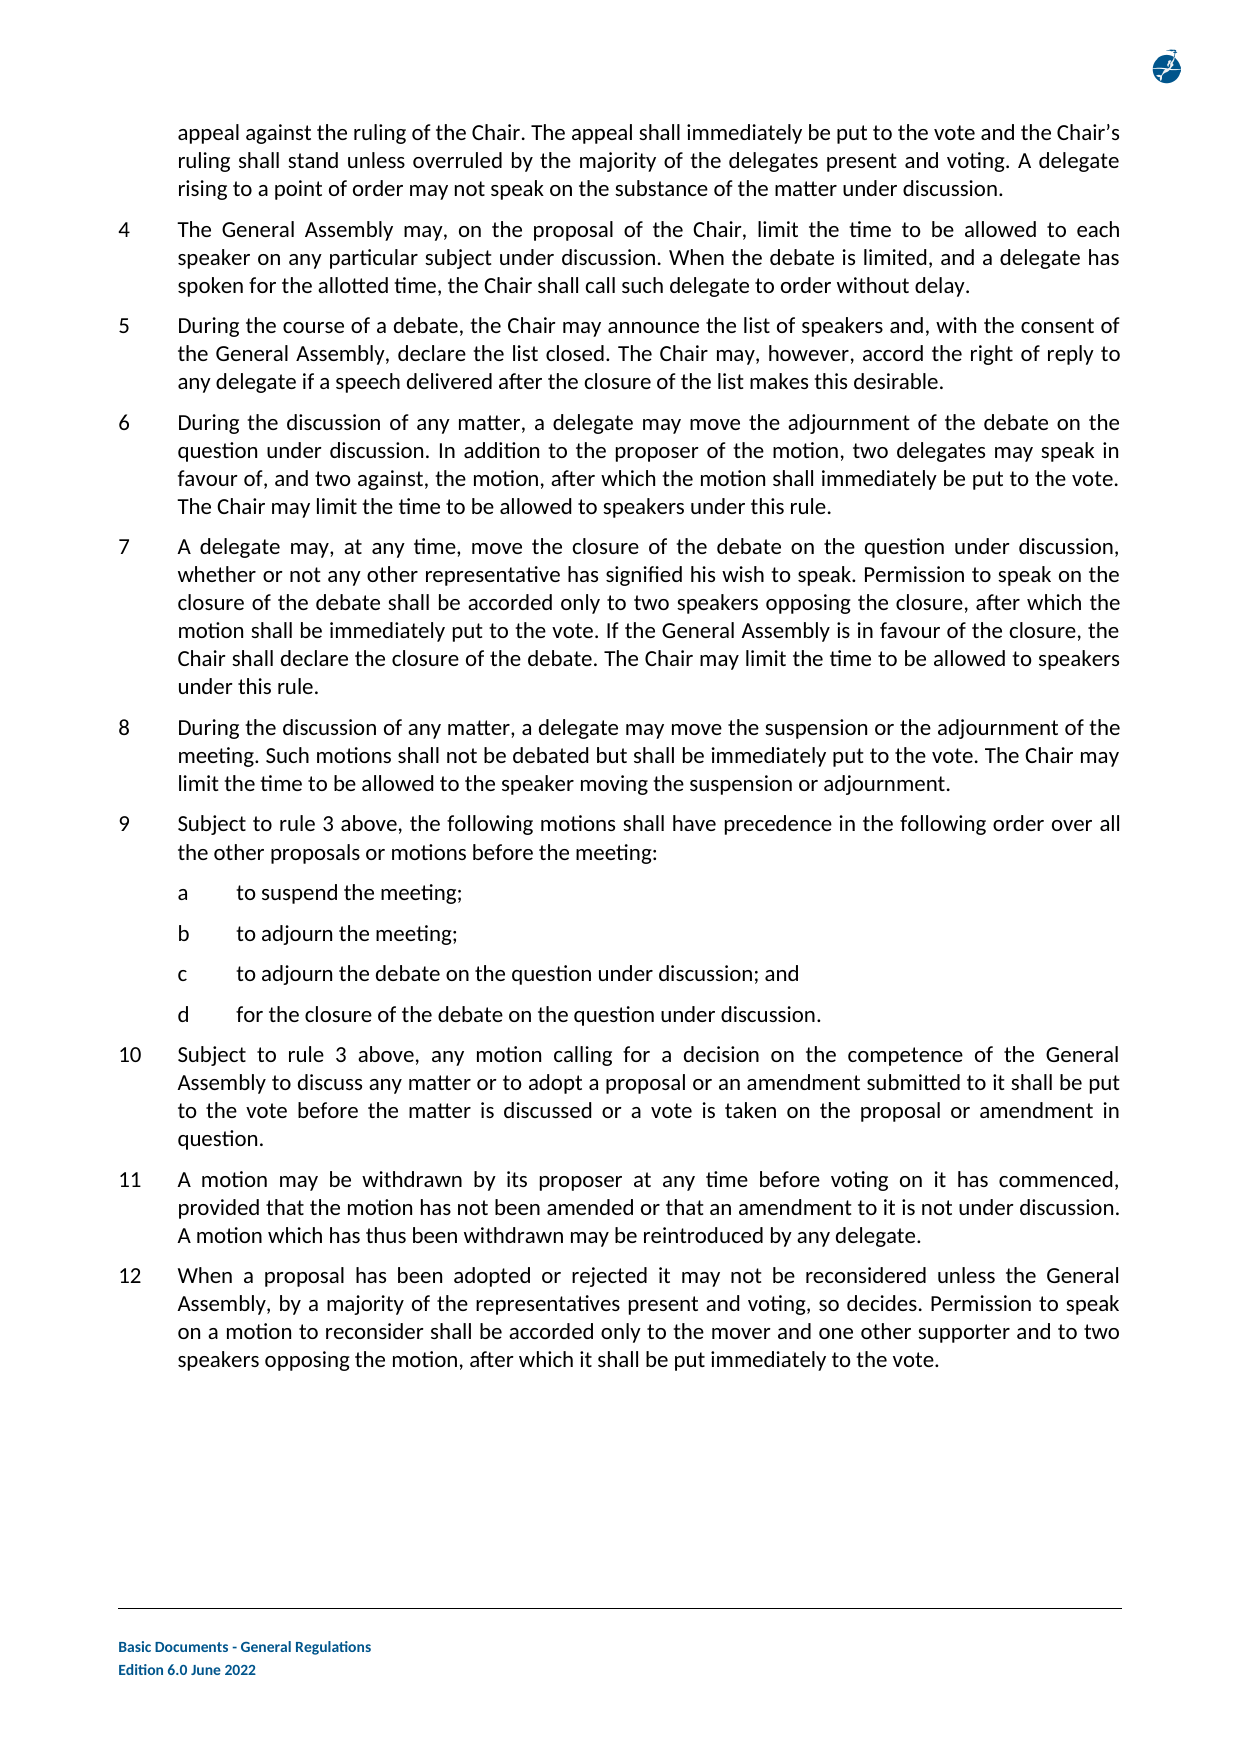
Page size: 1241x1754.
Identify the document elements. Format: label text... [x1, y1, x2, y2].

list for the closure of the debate on the question under discussion. [177, 1000, 1122, 1028]
picture [1121, 0, 1240, 118]
list Subject to rule 3 above, any motion calling for a decision on the competence of the General Assembly to discuss any matter or to adopt a proposal or an amendment submitted to it shall be put to the vote before the matter is discussed or a vote is taken on the proposal or amendment in question. [118, 1040, 1122, 1152]
list to adjourn the meeting; [177, 919, 1122, 947]
list A delegate may, at any time, move the closure of the debate on the question under discussion, whether or not any other representative has signified his wish to speak. Permission to speak on the closure of the debate shall be accorded only to two speakers opposing the closure, after which the motion shall be immediately put to the vote. If the General Assembly is in favour of the closure, the Chair shall declare the closure of the debate. The Chair may limit the time to be allowed to speakers under this rule. [118, 532, 1122, 701]
list A motion may be withdrawn by its proposer at any time before voting on it has commenced, provided that the motion has not been amended or that an amendment to it is not under discussion. A motion which has thus been withdrawn may be reintroduced by any delegate. [118, 1165, 1122, 1249]
list Subject to rule 3 above, the following motions shall have precedence in the following order over all the other proposals or motions before the meeting: [118, 809, 1122, 866]
list During the discussion of any matter, a delegate may move the adjournment of the debate on the question under discussion. In addition to the proposer of the motion, two delegates may speak in favour of, and two against, the motion, after which the motion shall immediately be put to the vote. The Chair may limit the time to be allowed to speakers under this rule. [118, 408, 1122, 520]
list During the discussion of any matter, a delegate may move the suspension or the adjournment of the meeting. Such motions shall not be debated but shall be immediately put to the vote. The Chair may limit the time to be allowed to the speaker moving the suspension or adjournment. [118, 713, 1122, 797]
list When a proposal has been adopted or rejected it may not be reconsidered unless the General Assembly, by a majority of the representatives present and voting, so decides. Permission to speak on a motion to reconsider shall be accorded only to the mover and one other supporter and to two speakers opposing the motion, after which it shall be put immediately to the vote. [118, 1261, 1122, 1373]
list to suspend the meeting; [177, 878, 1122, 906]
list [118, 118, 1122, 202]
list During the course of a debate, the Chair may announce the list of speakers and, with the consent of the General Assembly, declare the list closed. The Chair may, however, accord the right of reply to any delegate if a speech delivered after the closure of the list makes this desirable. [118, 311, 1122, 395]
list The General Assembly may, on the proposal of the Chair, limit the time to be allowed to each speaker on any particular subject under discussion. When the debate is limited, and a delegate has spoken for the allotted time, the Chair shall call such delegate to order without delay. [118, 215, 1122, 299]
list to adjourn the debate on the question under discussion; and [177, 959, 1122, 987]
